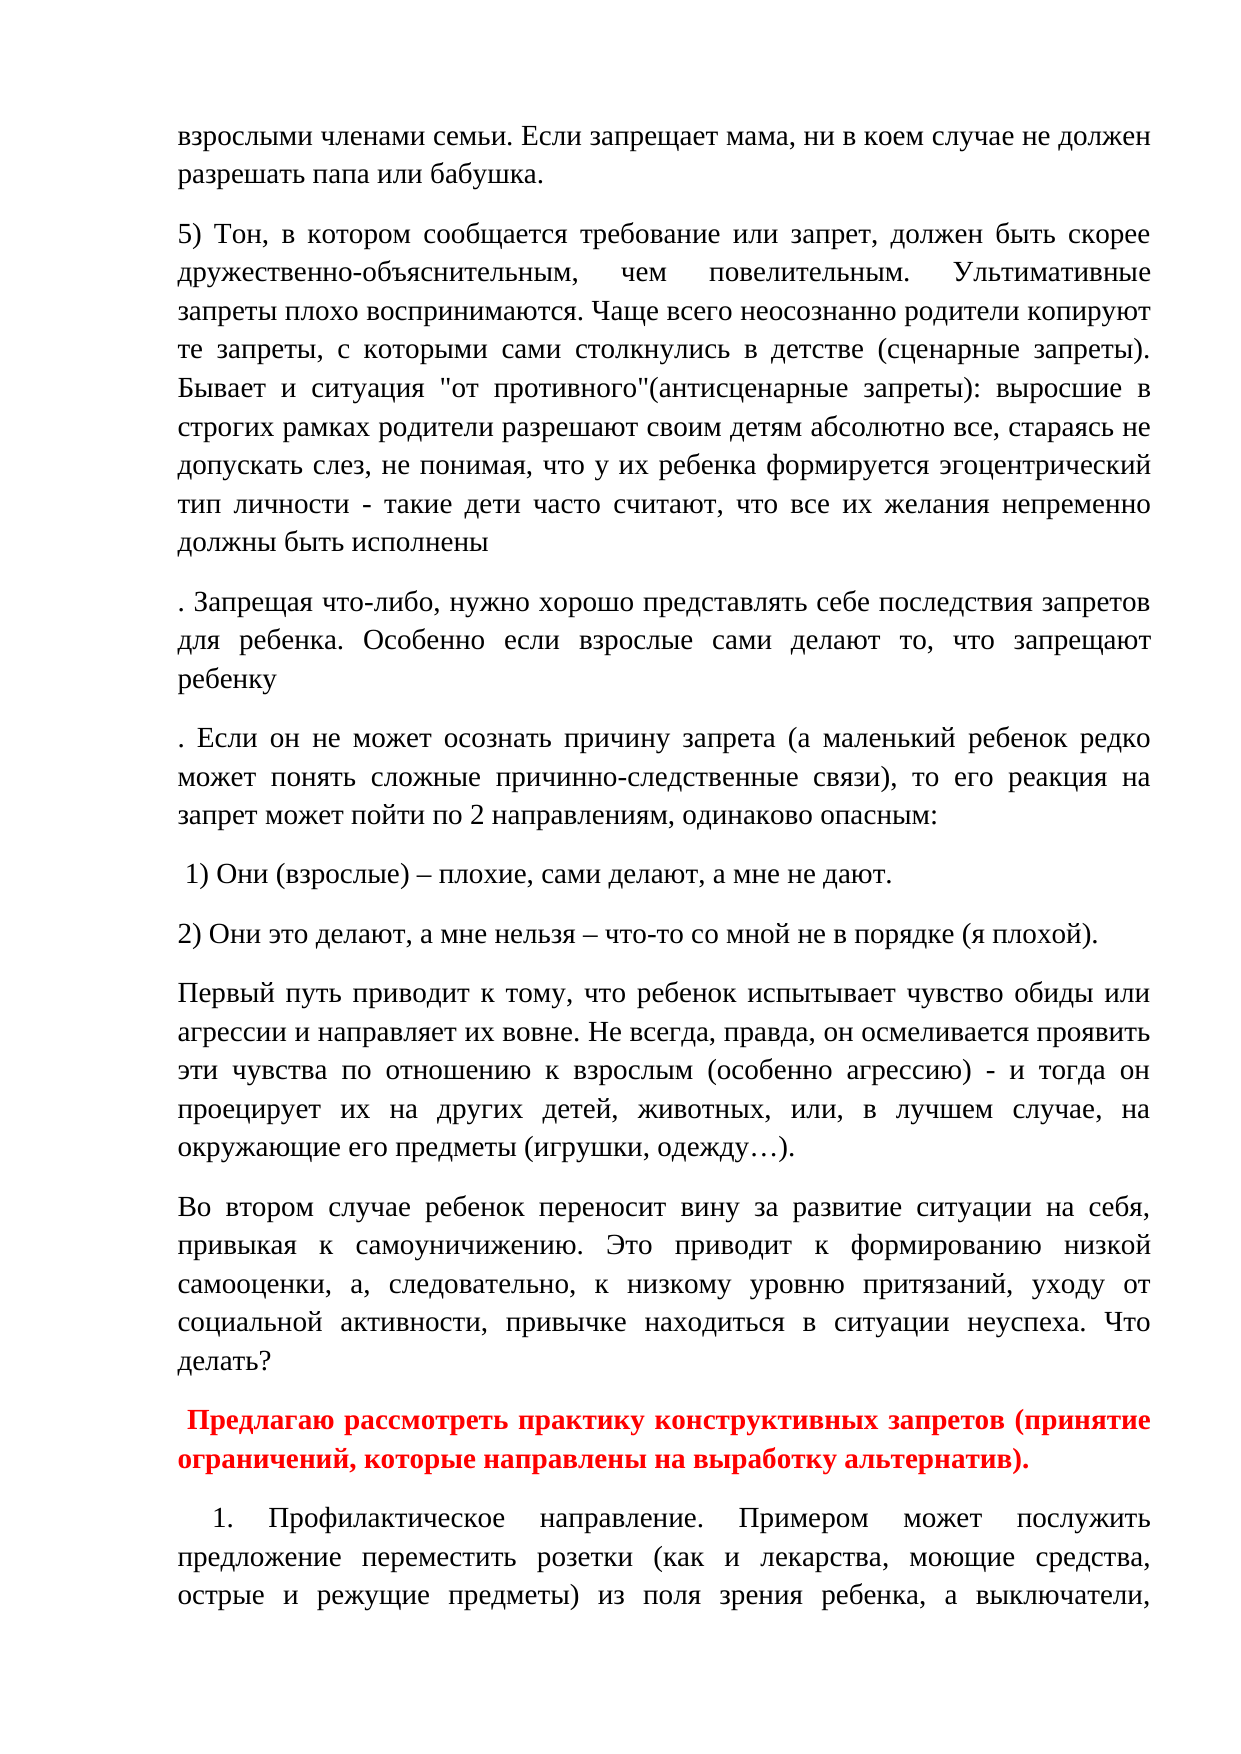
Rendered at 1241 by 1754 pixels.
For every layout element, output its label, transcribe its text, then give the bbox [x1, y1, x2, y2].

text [177, 118, 1152, 190]
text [177, 1500, 1152, 1611]
text 5) Тон, в котором сообщается требование или запрет, должен быть скорее дружественно-объяснительным, чем повелительным. Ультимативные запреты плохо воспринимаются. Чаще всего неосознанно родители копируют те запреты, с которыми сами столкнулись в детстве (сценарные запреты). Бывает и ситуация "от противного"(антисценарные запреты): выросшие в строгих рамках родители разрешают своим детям абсолютно все, стараясь не допускать слез, не понимая, что у их ребенка формируется эгоцентрический тип личности - такие дети часто считают, что все их желания непременно должны быть исполнены [177, 216, 1152, 558]
text 1) Они (взрослые) – плохие, сами делают, а мне не дают. [177, 857, 1152, 890]
text Во втором случае ребенок переносит вину за развитие ситуации на себя, привыкая к самоуничижению. Это приводит к формированию низкой самооценки, а, следовательно, к низкому уровню притязаний, уходу от социальной активности, привычке находиться в ситуации неуспеха. Что делать? [177, 1189, 1152, 1377]
text . Если он не может осознать причину запрета (а маленький ребенок редко может понять сложные причинно-следственные связи), то его реакция на запрет может пойти по 2 направлениям, одинаково опасным: [177, 720, 1152, 831]
text . Запрещая что-либо, нужно хорошо представлять себе последствия запретов для ребенка. Особенно если взрослые сами делают то, что запрещают ребенку [177, 584, 1152, 694]
text 2) Они это делают, а мне нельзя – что-то со мной не в порядке (я плохой). [177, 916, 1152, 949]
text Предлагаю рассмотреть практику конструктивных запретов (принятие ограничений, которые направлены на выработку альтернатив). [177, 1402, 1152, 1474]
text Первый путь приводит к тому, что ребенок испытывает чувство обиды или агрессии и направляет их вовне. Не всегда, правда, он осмеливается проявить эти чувства по отношению к взрослым (особенно агрессию) - и тогда он проецирует их на других детей, животных, или, в лучшем случае, на окружающие его предметы (игрушки, одежду…). [177, 975, 1152, 1163]
